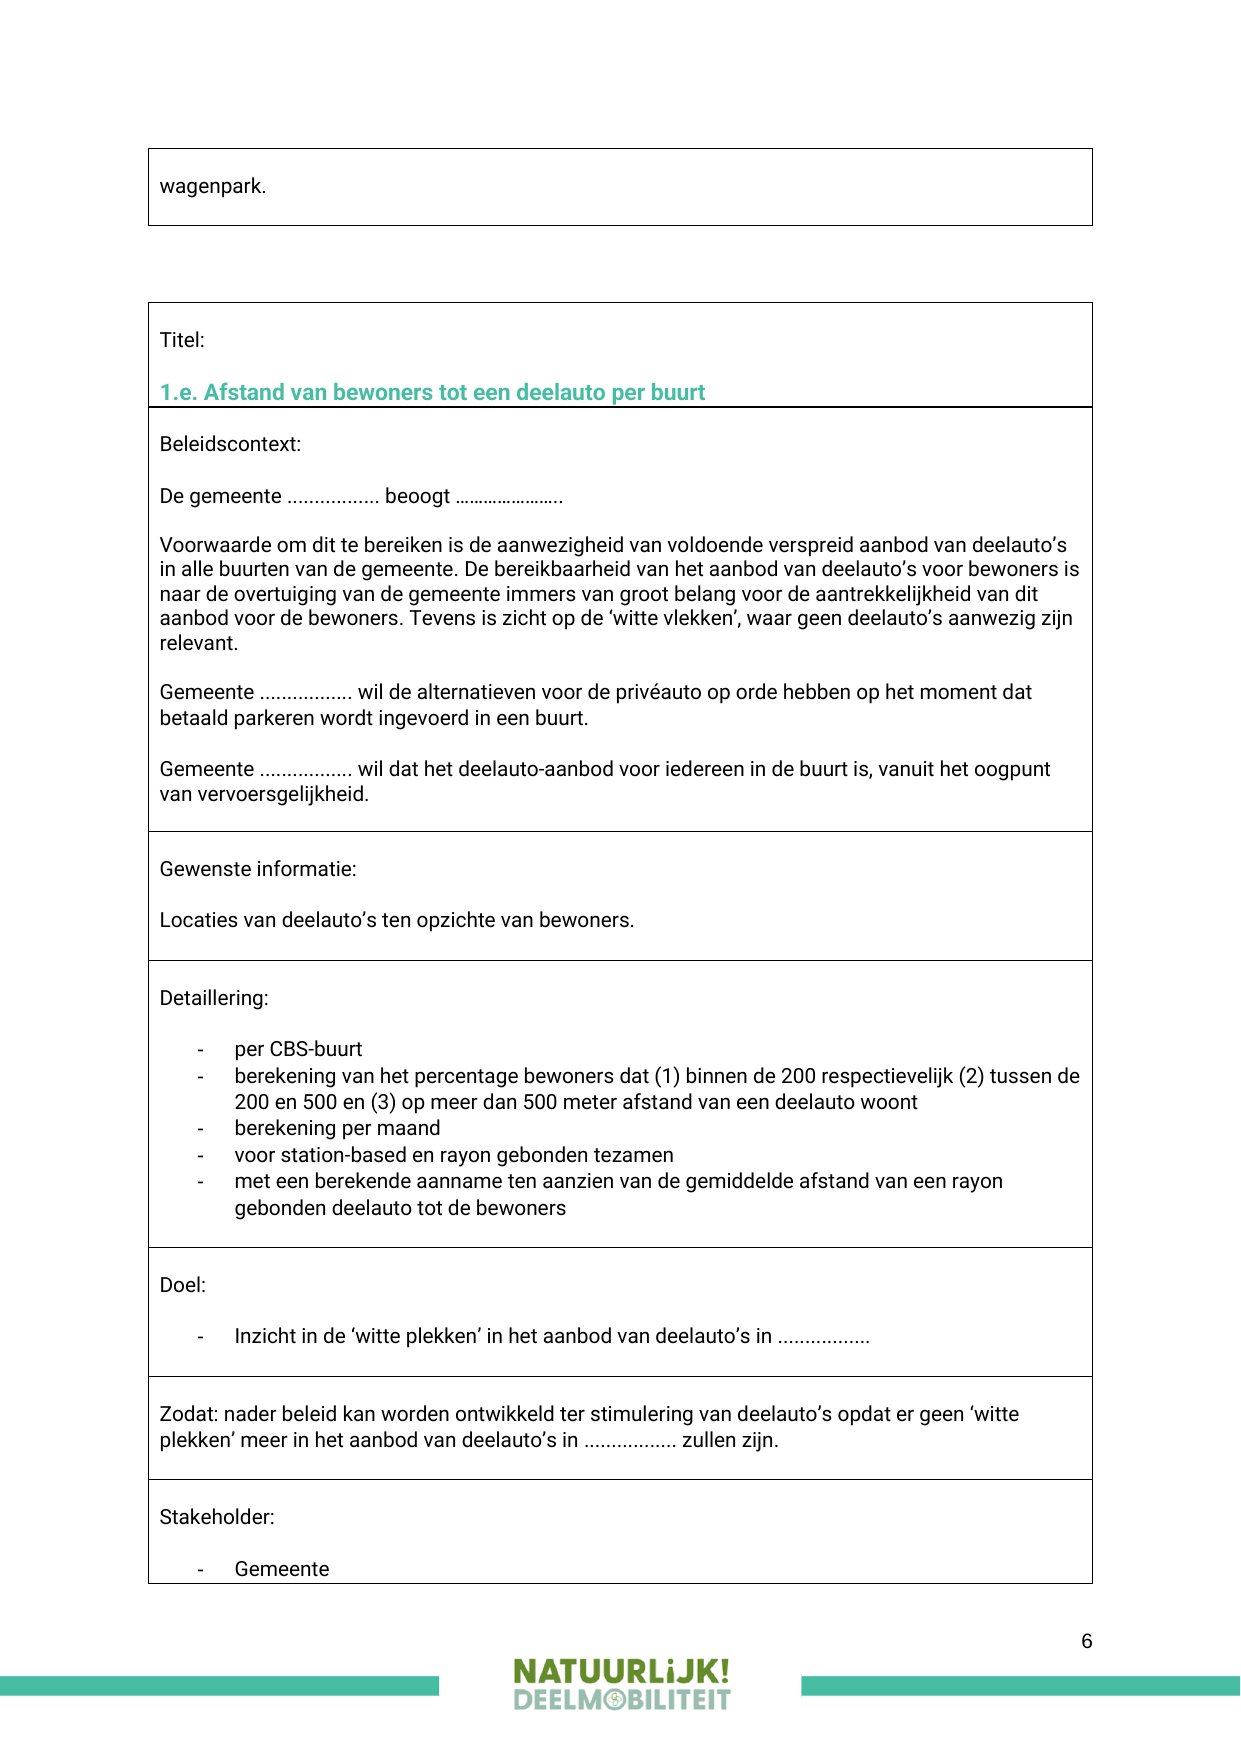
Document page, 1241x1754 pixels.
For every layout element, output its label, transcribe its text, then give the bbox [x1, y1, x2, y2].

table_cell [149, 149, 1092, 225]
table_header Titel: 1.e. Afstand van bewoners tot een deelauto per buurt [149, 303, 1092, 406]
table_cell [149, 1480, 1092, 1583]
table_cell Beleidscontext: De gemeente ................. beoogt ………………….. Voorwaarde om dit te bereiken is de aanwezigheid van voldoende verspreid aanbod van deelauto’s in alle buurten van de gemeente. De bereikbaarheid van het aanbod van deelauto’s voor bewoners is naar de overtuiging van de gemeente immers van groot belang voor de aantrekkelijkheid van dit aanbod voor de bewoners. Tevens is zicht op de ‘witte vlekken’, waar geen deelauto’s aanwezig zijn relevant. Gemeente ................. wil de alternatieven voor de privéauto op orde hebben op het moment dat betaald parkeren wordt ingevoerd in een buurt. Gemeente ................. wil dat het deelauto-aanbod voor iedereen in de buurt is, vanuit het oogpunt van vervoersgelijkheid. [149, 408, 1092, 831]
table_cell Zodat: nader beleid kan worden ontwikkeld ter stimulering van deelauto’s opdat er geen ‘witte plekken’ meer in het aanbod van deelauto’s in ................. zullen zijn. [149, 1377, 1092, 1479]
table_cell Gewenste informatie: Locaties van deelauto’s ten opzichte van bewoners. [149, 832, 1092, 960]
table_cell Detaillering: per CBS-buurt berekening van het percentage bewoners dat (1) binnen de 200 respectievelijk (2) tussen de 200 en 500 en (3) op meer dan 500 meter afstand van een deelauto woont berekening per maand voor station-based en rayon gebonden tezamen met een berekende aanname ten aanzien van de gemiddelde afstand van een rayon gebonden deelauto tot de bewoners [149, 961, 1092, 1247]
table_cell Doel: Inzicht in de ‘witte plekken’ in het aanbod van deelauto’s in ................. [149, 1248, 1092, 1376]
picture [0, 1646, 1241, 1722]
